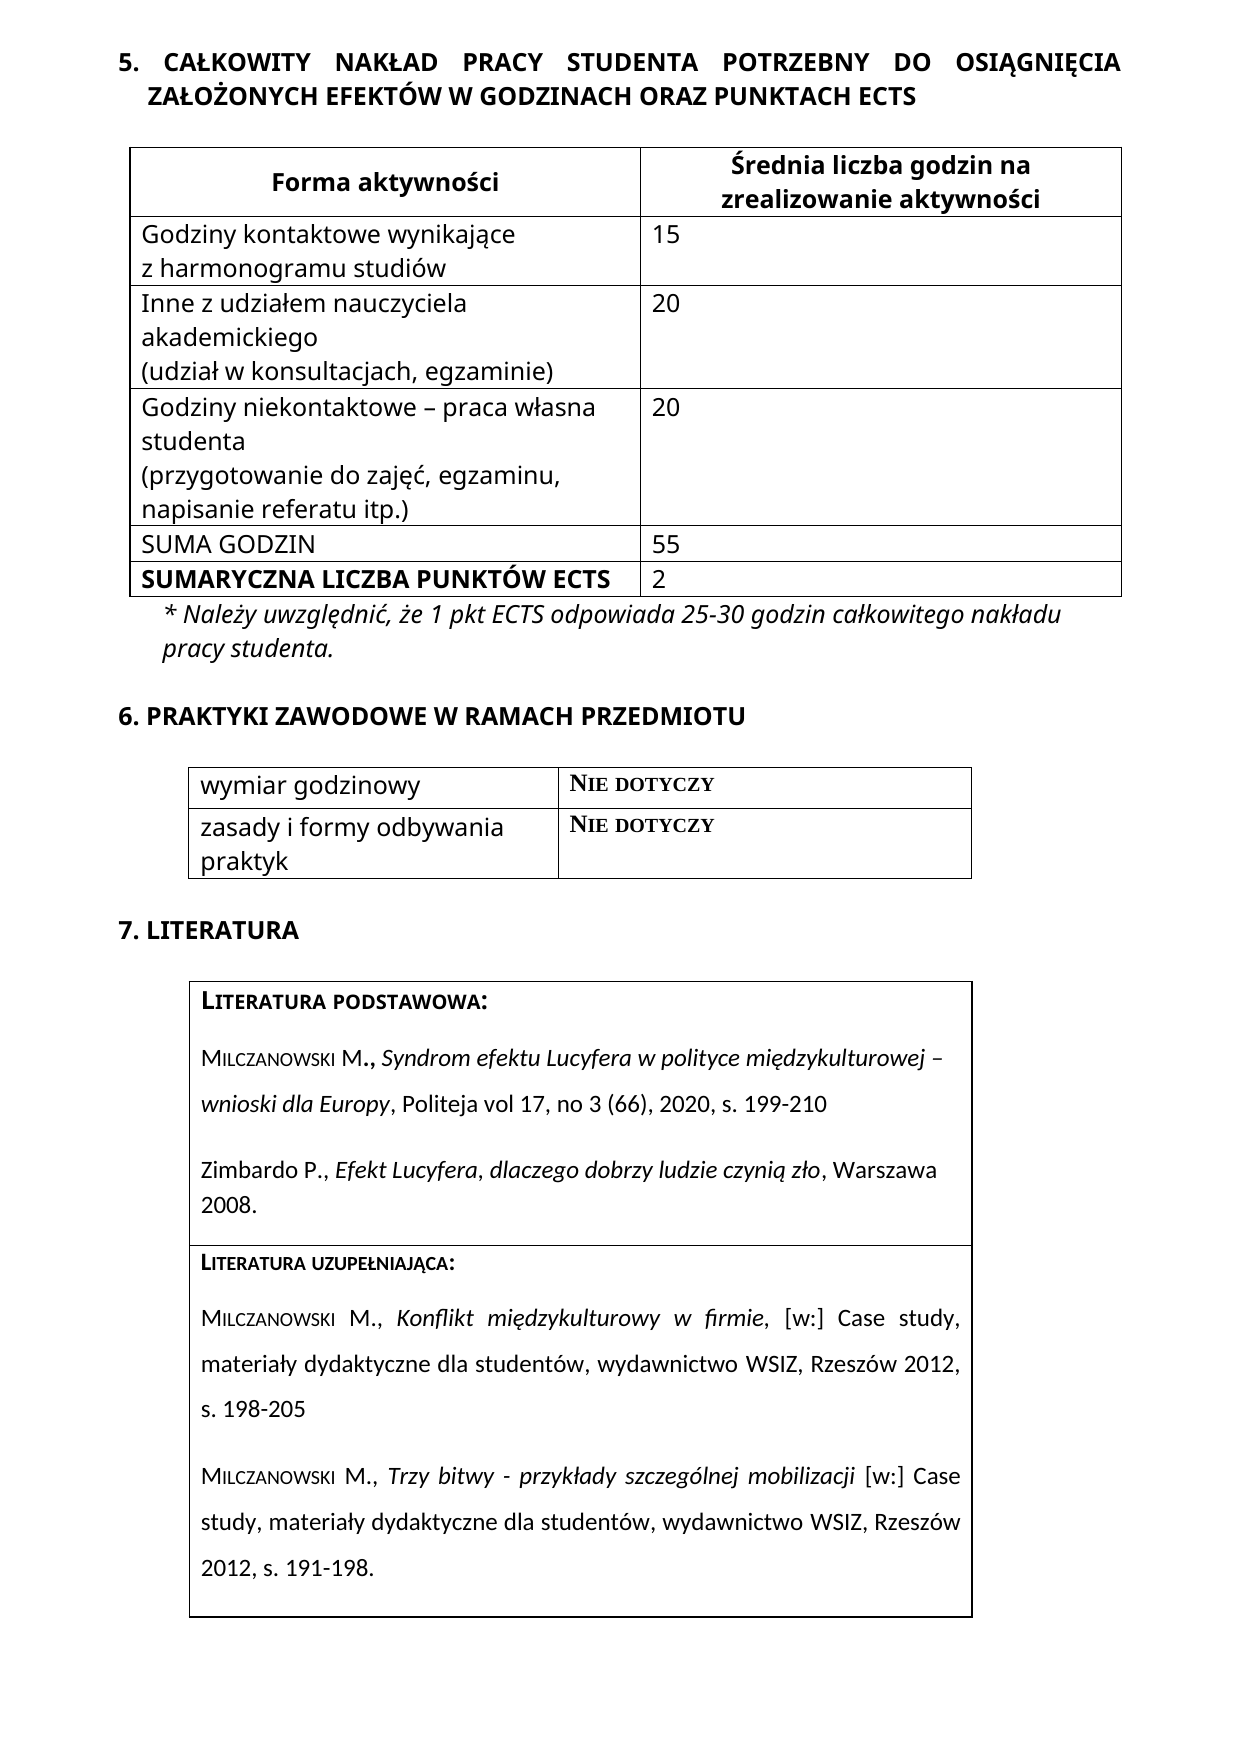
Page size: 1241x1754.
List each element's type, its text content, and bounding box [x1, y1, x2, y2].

table_cell 20 [641, 389, 1121, 525]
table_cell Inne z udziałem nauczyciela akademickiego (udział w konsultacjach, egzaminie) [131, 286, 640, 388]
text 5. CAŁKOWITY NAKŁAD PRACY STUDENTA POTRZEBNY DO OSIĄGNIĘCIA ZAŁOŻONYCH EFEKTÓW W GODZINACH ORAZ PUNKTACH ECTS [118, 44, 1122, 112]
table_header Literatura podstawowa: Milczanowski M., Syndrom efektu Lucyfera w polityce międzykulturowej – wnioski dla Europy, Politeja vol 17, no 3 (66), 2020, s. 199-210 Zimbardo P., Efekt Lucyfera, dlaczego dobrzy ludzie czynią zło, Warszawa 2008. [190, 982, 971, 1245]
text * Należy uwzględnić, że 1 pkt ECTS odpowiada 25-30 godzin całkowitego nakładu pracy studenta. [162, 597, 1122, 665]
text 7. LITERATURA [118, 913, 1122, 947]
text 6. PRAKTYKI ZAWODOWE W RAMACH PRZEDMIOTU [118, 699, 1122, 733]
table_cell SUMA GODZIN [131, 526, 640, 561]
table_cell 55 [641, 526, 1121, 561]
table_header wymiar godzinowy [189, 768, 558, 808]
table_cell zasady i formy odbywania praktyk [189, 809, 558, 877]
table_header Nie dotyczy [559, 768, 971, 808]
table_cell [190, 1246, 971, 1616]
table_header Forma aktywności [131, 148, 640, 216]
table_header Średnia liczba godzin na zrealizowanie aktywności [641, 148, 1121, 216]
table_cell 20 [641, 286, 1121, 388]
table_cell Godziny niekontaktowe – praca własna studenta (przygotowanie do zajęć, egzaminu, napisanie referatu itp.) [131, 389, 640, 525]
table_cell 2 [641, 562, 1121, 596]
table_cell Godziny kontaktowe wynikające z harmonogramu studiów [131, 217, 640, 285]
table_cell 15 [641, 217, 1121, 285]
table_cell Nie dotyczy [559, 809, 971, 877]
table_cell SUMARYCZNA LICZBA PUNKTÓW ECTS [131, 562, 640, 596]
